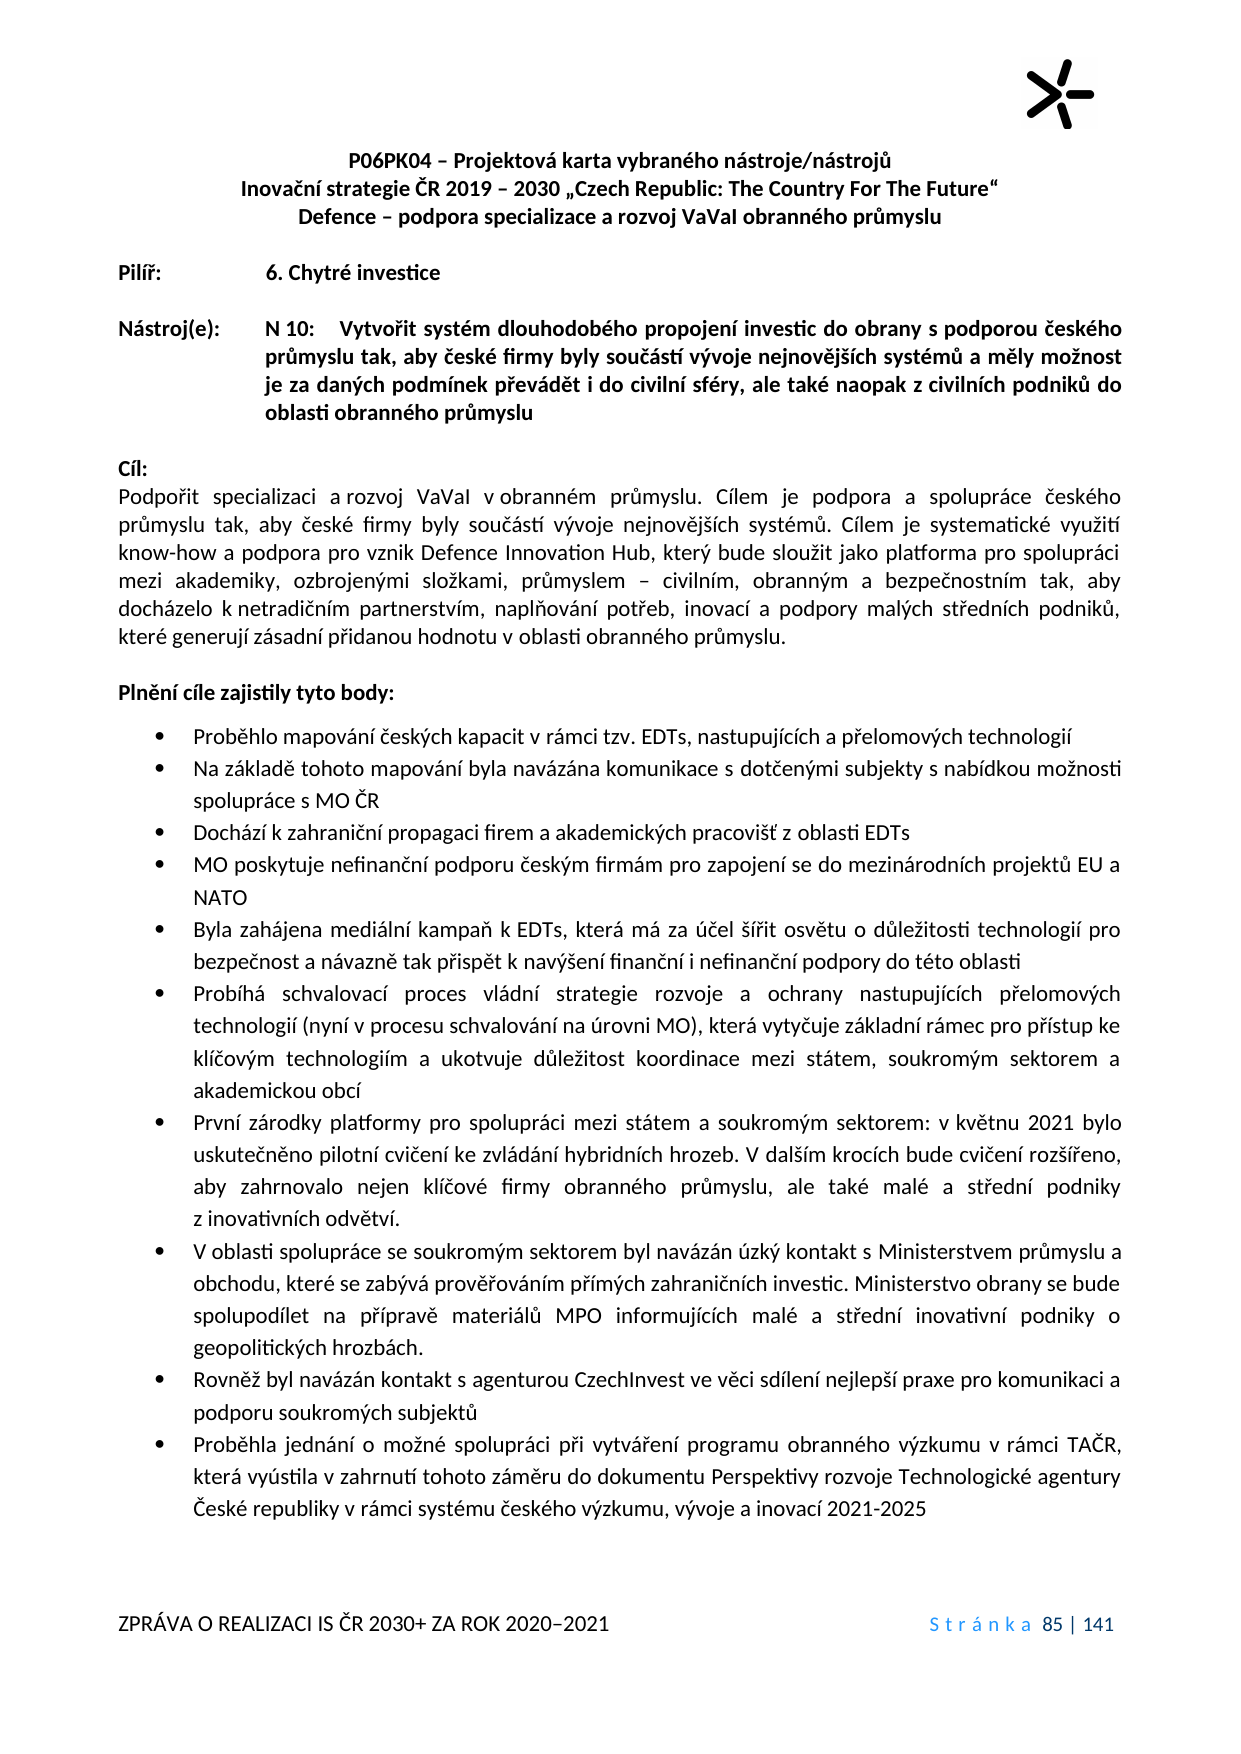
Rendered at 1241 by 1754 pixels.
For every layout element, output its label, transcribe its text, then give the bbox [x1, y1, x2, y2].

list Dochází k zahraniční propagaci firem a akademických pracovišť z oblasti EDTs [156, 818, 1122, 846]
list První zárodky platformy pro spolupráci mezi státem a soukromým sektorem: v květnu 2021 bylo uskutečněno pilotní cvičení ke zvládání hybridních hrozeb. V dalším krocích bude cvičení rozšířeno, aby zahrnovalo nejen klíčové firmy obranného průmyslu, ale také malé a střední podniky z inovativních odvětví. [156, 1108, 1122, 1233]
list Proběhlo mapování českých kapacit v rámci tzv. EDTs, nastupujících a přelomových technologií [156, 722, 1122, 750]
list Na základě tohoto mapování byla navázána komunikace s dotčenými subjekty s nabídkou možnosti spolupráce s MO ČR [156, 754, 1122, 814]
list V oblasti spolupráce se soukromým sektorem byl navázán úzký kontakt s Ministerstvem průmyslu a obchodu, které se zabývá prověřováním přímých zahraničních investic. Ministerstvo obrany se bude spolupodílet na přípravě materiálů MPO informujících malé a střední inovativní podniky o geopolitických hrozbách. [156, 1237, 1122, 1361]
picture [1021, 57, 1099, 129]
text Nástroj(e): N 10: Vytvořit systém dlouhodobého propojení investic do obrany s podporou českého průmyslu tak, aby české firmy byly součástí vývoje nejnovějších systémů a měly možnost je za daných podmínek převádět i do civilní sféry, ale také naopak z civilních podniků do oblasti obranného průmyslu [118, 314, 1122, 426]
list Proběhla jednání o možné spolupráci při vytváření programu obranného výzkumu v rámci TAČR, která vyústila v zahrnutí tohoto záměru do dokumentu Perspektivy rozvoje Technologické agentury České republiky v rámci systému českého výzkumu, vývoje a inovací 2021-2025 [156, 1430, 1122, 1522]
list Byla zahájena mediální kampaň k EDTs, která má za účel šířit osvětu o důležitosti technologií pro bezpečnost a návazně tak přispět k navýšení finanční i nefinanční podpory do této oblasti [156, 915, 1122, 975]
text P06PK04 – Projektová karta vybraného nástroje/nástrojů [118, 146, 1122, 174]
text Defence – podpora specializace a rozvoj VaVaI obranného průmyslu [118, 202, 1122, 230]
list Probíhá schvalovací proces vládní strategie rozvoje a ochrany nastupujících přelomových technologií (nyní v procesu schvalování na úrovni MO), která vytyčuje základní rámec pro přístup ke klíčovým technologiím a ukotvuje důležitost koordinace mezi státem, soukromým sektorem a akademickou obcí [156, 979, 1122, 1104]
text Plnění cíle zajistily tyto body: [118, 678, 1122, 707]
text Podpořit specializaci a rozvoj VaVaI v obranném průmyslu. Cílem je podpora a spolupráce českého průmyslu tak, aby české firmy byly součástí vývoje nejnovějších systémů. Cílem je systematické využití know-how a podpora pro vznik Defence Innovation Hub, který bude sloužit jako platforma pro spolupráci mezi akademiky, ozbrojenými složkami, průmyslem – civilním, obranným a bezpečnostním tak, aby docházelo k netradičním partnerstvím, naplňování potřeb, inovací a podpory malých středních podniků, které generují zásadní přidanou hodnotu v oblasti obranného průmyslu. [118, 482, 1122, 651]
text Inovační strategie ČR 2019 – 2030 „Czech Republic: The Country For The Future“ [118, 174, 1122, 202]
text Pilíř: 6. Chytré investice [118, 258, 1122, 286]
list Rovněž byl navázán kontakt s agenturou CzechInvest ve věci sdílení nejlepší praxe pro komunikaci a podporu soukromých subjektů [156, 1366, 1122, 1426]
list MO poskytuje nefinanční podporu českým firmám pro zapojení se do mezinárodních projektů EU a NATO [156, 851, 1122, 911]
text Cíl: [118, 454, 1122, 482]
